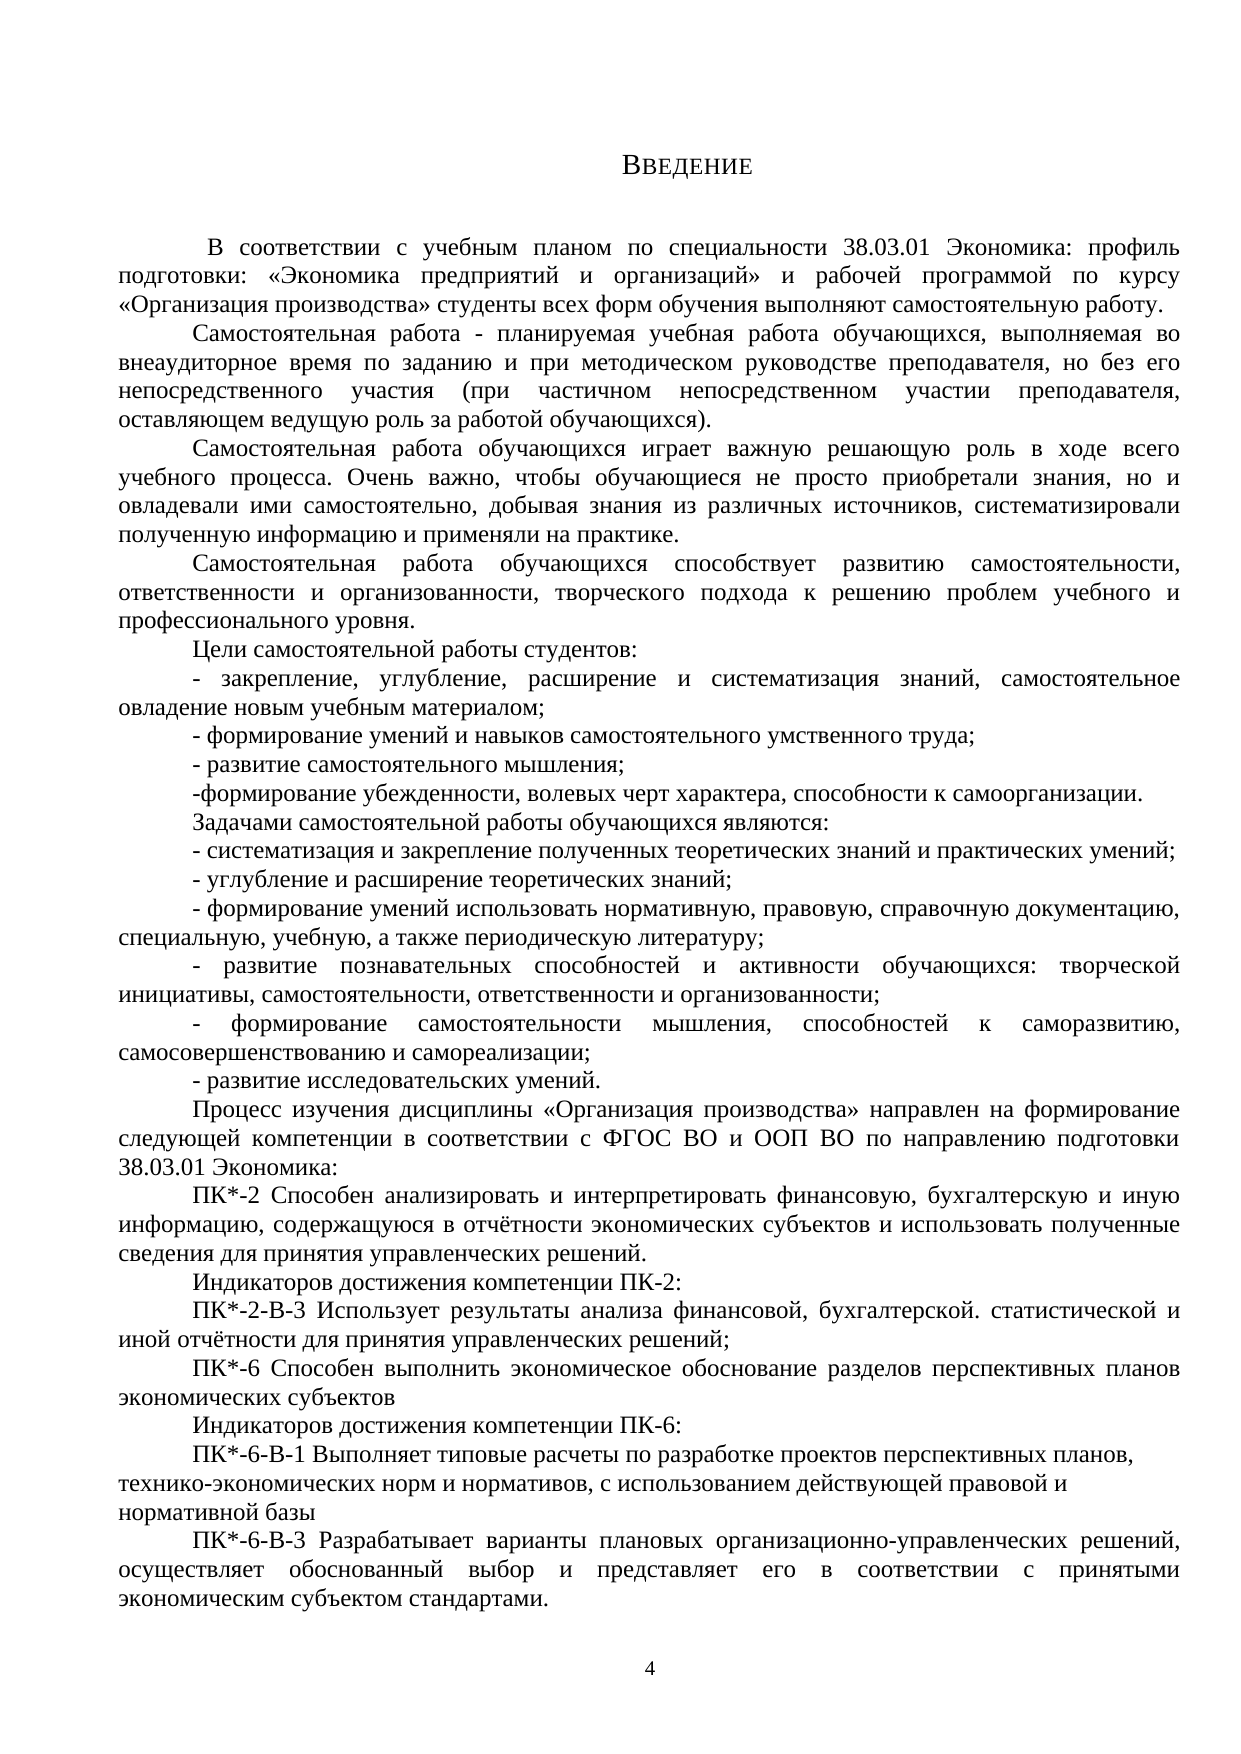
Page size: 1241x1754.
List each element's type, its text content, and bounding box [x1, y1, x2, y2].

text - формирование умений использовать нормативную, правовую, справочную документацию, специальную, учебную, а также периодическую литературу; [118, 893, 1181, 951]
text Задачами самостоятельной работы обучающихся являются: [118, 807, 1181, 836]
text ПК*-2-В-3 Использует результаты анализа финансовой, бухгалтерской. статистической и иной отчётности для принятия управленческих решений; [118, 1296, 1181, 1353]
text Цели самостоятельной работы студентов: [118, 634, 1181, 663]
text ПК*-6-В-3 Разрабатывает варианты плановых организационно-управленческих решений, осуществляет обоснованный выбор и представляет его в соответствии с принятыми экономическим субъектом стандартами. [118, 1526, 1181, 1612]
text ПК*-2 Способен анализировать и интерпретировать финансовую, бухгалтерскую и иную информацию, содержащуюся в отчётности экономических субъектов и использовать полученные сведения для принятия управленческих решений. [118, 1181, 1181, 1267]
text ПК*-6-В-1 Выполняет типовые расчеты по разработке проектов перспективных планов, технико-экономических норм и нормативов, с использованием действующей правовой и нормативной базы [118, 1439, 1181, 1526]
text Процесс изучения дисциплины «Организация производства» направлен на формирование следующей компетенции в соответствии с ФГОС ВО и ООП ВО по направлению подготовки 38.03.01 Экономика: [118, 1094, 1181, 1181]
list Введение [193, 147, 1181, 180]
text Самостоятельная работа обучающихся играет важную решающую роль в ходе всего учебного процесса. Очень важно, чтобы обучающиеся не просто приобретали знания, но и овладевали ими самостоятельно, добывая знания из различных источников, систематизировали полученную информацию и применяли на практике. [118, 433, 1181, 548]
text - развитие самостоятельного мышления; [118, 749, 1181, 778]
text В соответствии с учебным планом по специальности 38.03.01 Экономика: профиль подготовки: «Экономика предприятий и организаций» и рабочей программой по курсу «Организация производства» студенты всех форм обучения выполняют самостоятельную работу. [118, 232, 1181, 318]
text Самостоятельная работа обучающихся способствует развитию самостоятельности, ответственности и организованности, творческого подхода к решению проблем учебного и профессионального уровня. [118, 548, 1181, 634]
text Самостоятельная работа - планируемая учебная работа обучающихся, выполняемая во внеаудиторное время по заданию и при методическом руководстве преподавателя, но без его непосредственного участия (при частичном непосредственном участии преподавателя, оставляющем ведущую роль за работой обучающихся). [118, 318, 1181, 433]
text Индикаторов достижения компетенции ПК-6: [118, 1411, 1181, 1439]
text - углубление и расширение теоретических знаний; [118, 864, 1181, 893]
text - формирование самостоятельности мышления, способностей к саморазвитию, самосовершенствованию и самореализации; [118, 1008, 1181, 1066]
text - развитие исследовательских умений. [118, 1066, 1181, 1094]
text - систематизация и закрепление полученных теоретических знаний и практических умений; [118, 836, 1181, 864]
text - закрепление, углубление, расширение и систематизация знаний, самостоятельное овладение новым учебным материалом; [118, 663, 1181, 721]
text Индикаторов достижения компетенции ПК-2: [118, 1267, 1181, 1296]
text - развитие познавательных способностей и активности обучающихся: творческой инициативы, самостоятельности, ответственности и организованности; [118, 951, 1181, 1008]
text ПК*-6 Способен выполнить экономическое обоснование разделов перспективных планов экономических субъектов [118, 1353, 1181, 1411]
text - формирование умений и навыков самостоятельного умственного труда; [118, 721, 1181, 749]
text -формирование убежденности, волевых черт характера, способности к самоорганизации. [118, 778, 1181, 807]
